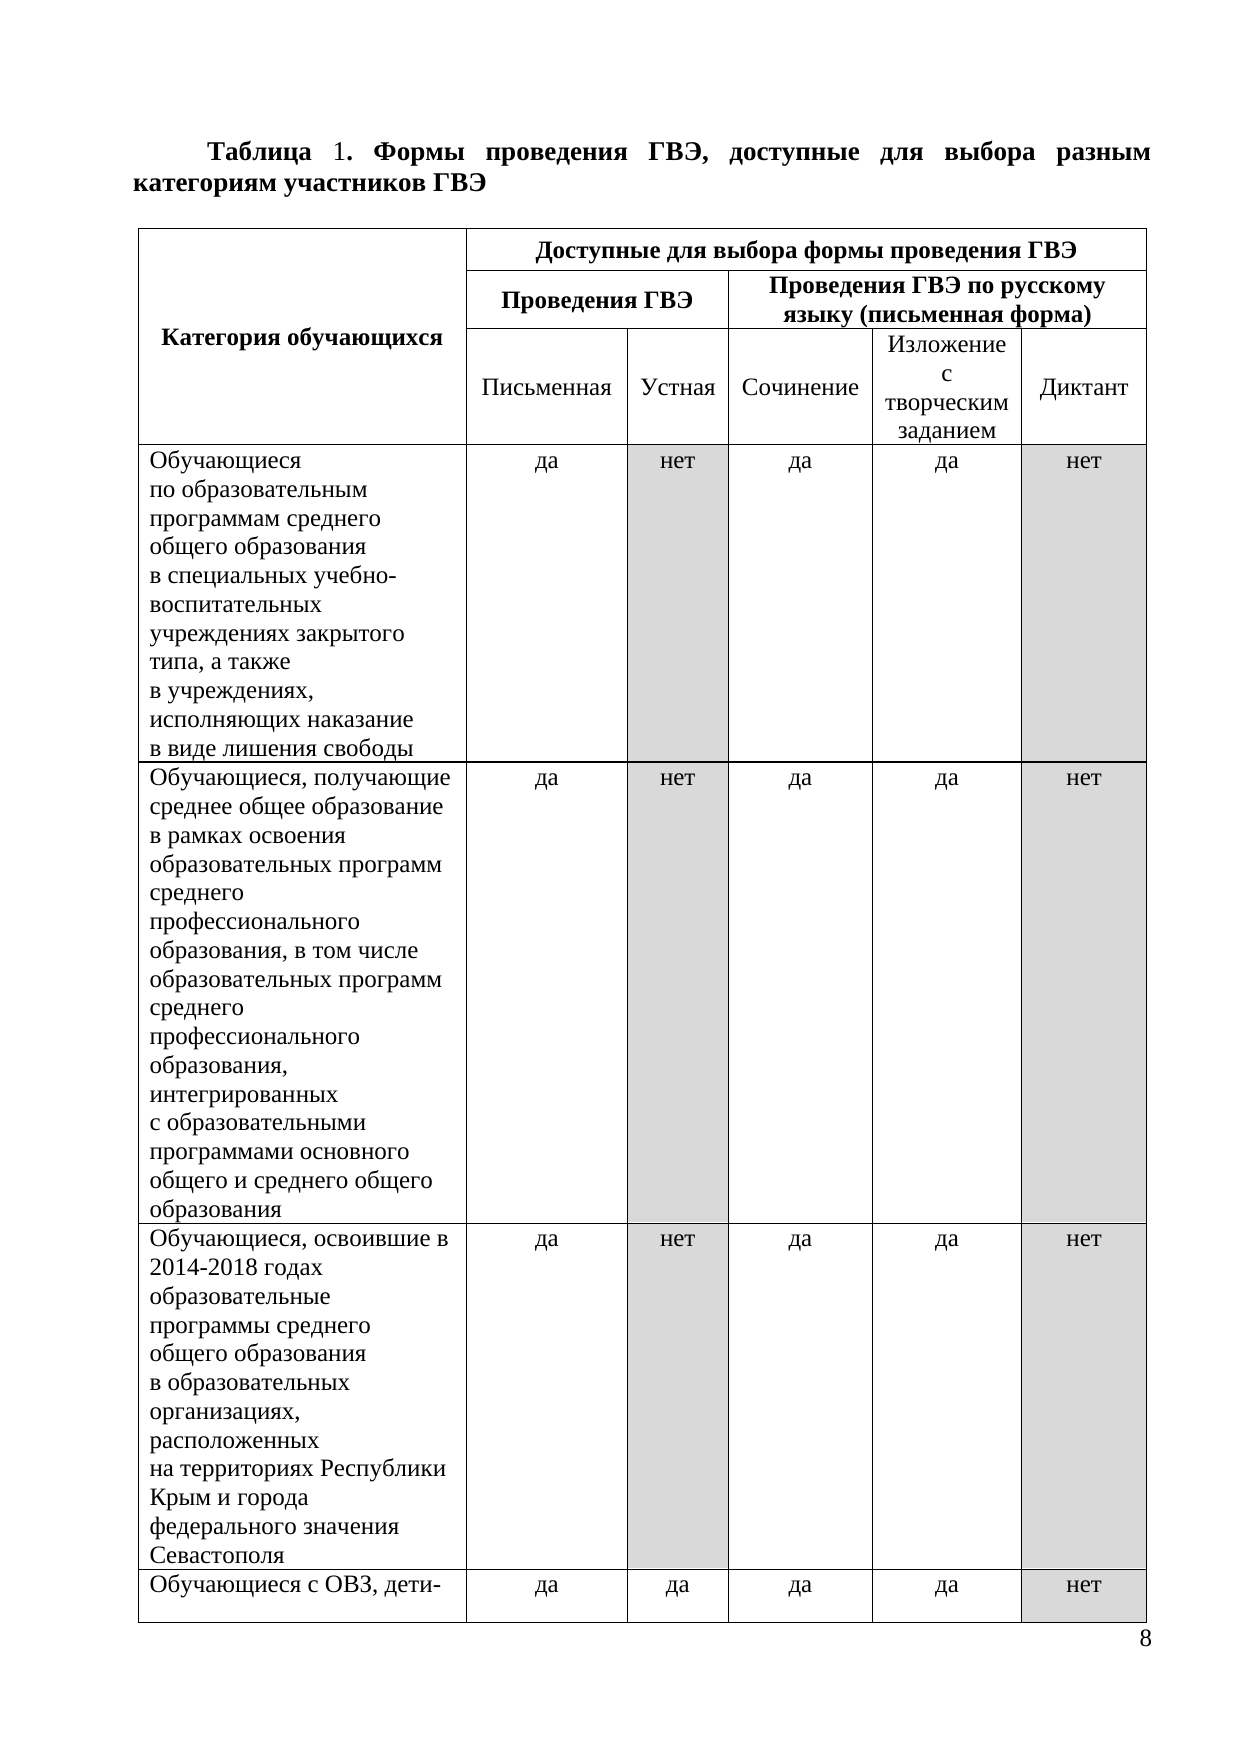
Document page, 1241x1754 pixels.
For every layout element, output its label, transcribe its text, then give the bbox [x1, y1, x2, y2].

table_cell да [628, 1570, 728, 1622]
table_cell да [467, 1224, 627, 1568]
table_cell да [873, 1224, 1021, 1568]
table_cell нет [628, 763, 728, 1222]
table_cell да [729, 763, 872, 1222]
table_cell да [467, 763, 627, 1222]
table_cell Сочинение [729, 329, 872, 444]
table_header Доступные для выбора формы проведения ГВЭ [467, 229, 1146, 269]
table_cell нет [1022, 1224, 1146, 1568]
table_cell да [467, 1570, 627, 1622]
table_cell да [873, 763, 1021, 1222]
table_cell Диктант [1022, 329, 1146, 444]
table_cell Проведения ГВЭ [467, 271, 728, 328]
table_cell да [729, 1570, 872, 1622]
table_cell Обучающиеся, освоившие в 2014-2018 годах образовательные программы среднего общего образования в образовательных организациях, расположенных на территориях Республики Крым и города федерального значения Севастополя [139, 1224, 466, 1568]
table_header Категория обучающихся [139, 229, 466, 444]
table_cell Письменная [467, 329, 627, 444]
table_cell нет [1022, 1570, 1146, 1622]
table_cell нет [628, 1224, 728, 1568]
table_cell да [729, 445, 872, 761]
text Таблица 1. Формы проведения ГВЭ, доступные для выбора разным категориям участников ГВЭ [133, 134, 1152, 197]
table_cell Обучающиеся по образовательным программам среднего общего образования в специальных учебно-воспитательных учреждениях закрытого типа, а также в учреждениях, исполняющих наказание в виде лишения свободы [139, 445, 466, 761]
table_cell да [873, 445, 1021, 761]
table_cell Изложение с творческим заданием [873, 329, 1021, 444]
table_cell да [873, 1570, 1021, 1622]
table_cell да [467, 445, 627, 761]
table_cell Обучающиеся, получающие среднее общее образование в рамках освоения образовательных программ среднего профессионального образования, в том числе образовательных программ среднего профессионального образования, интегрированных с образовательными программами основного общего и среднего общего образования [139, 763, 466, 1222]
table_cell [139, 1570, 466, 1622]
table_cell да [729, 1224, 872, 1568]
table_cell Устная [628, 329, 728, 444]
table_cell нет [628, 445, 728, 761]
table_cell нет [1022, 763, 1146, 1222]
table_cell Проведения ГВЭ по русскому языку (письменная форма) [729, 271, 1146, 328]
table_cell нет [1022, 445, 1146, 761]
